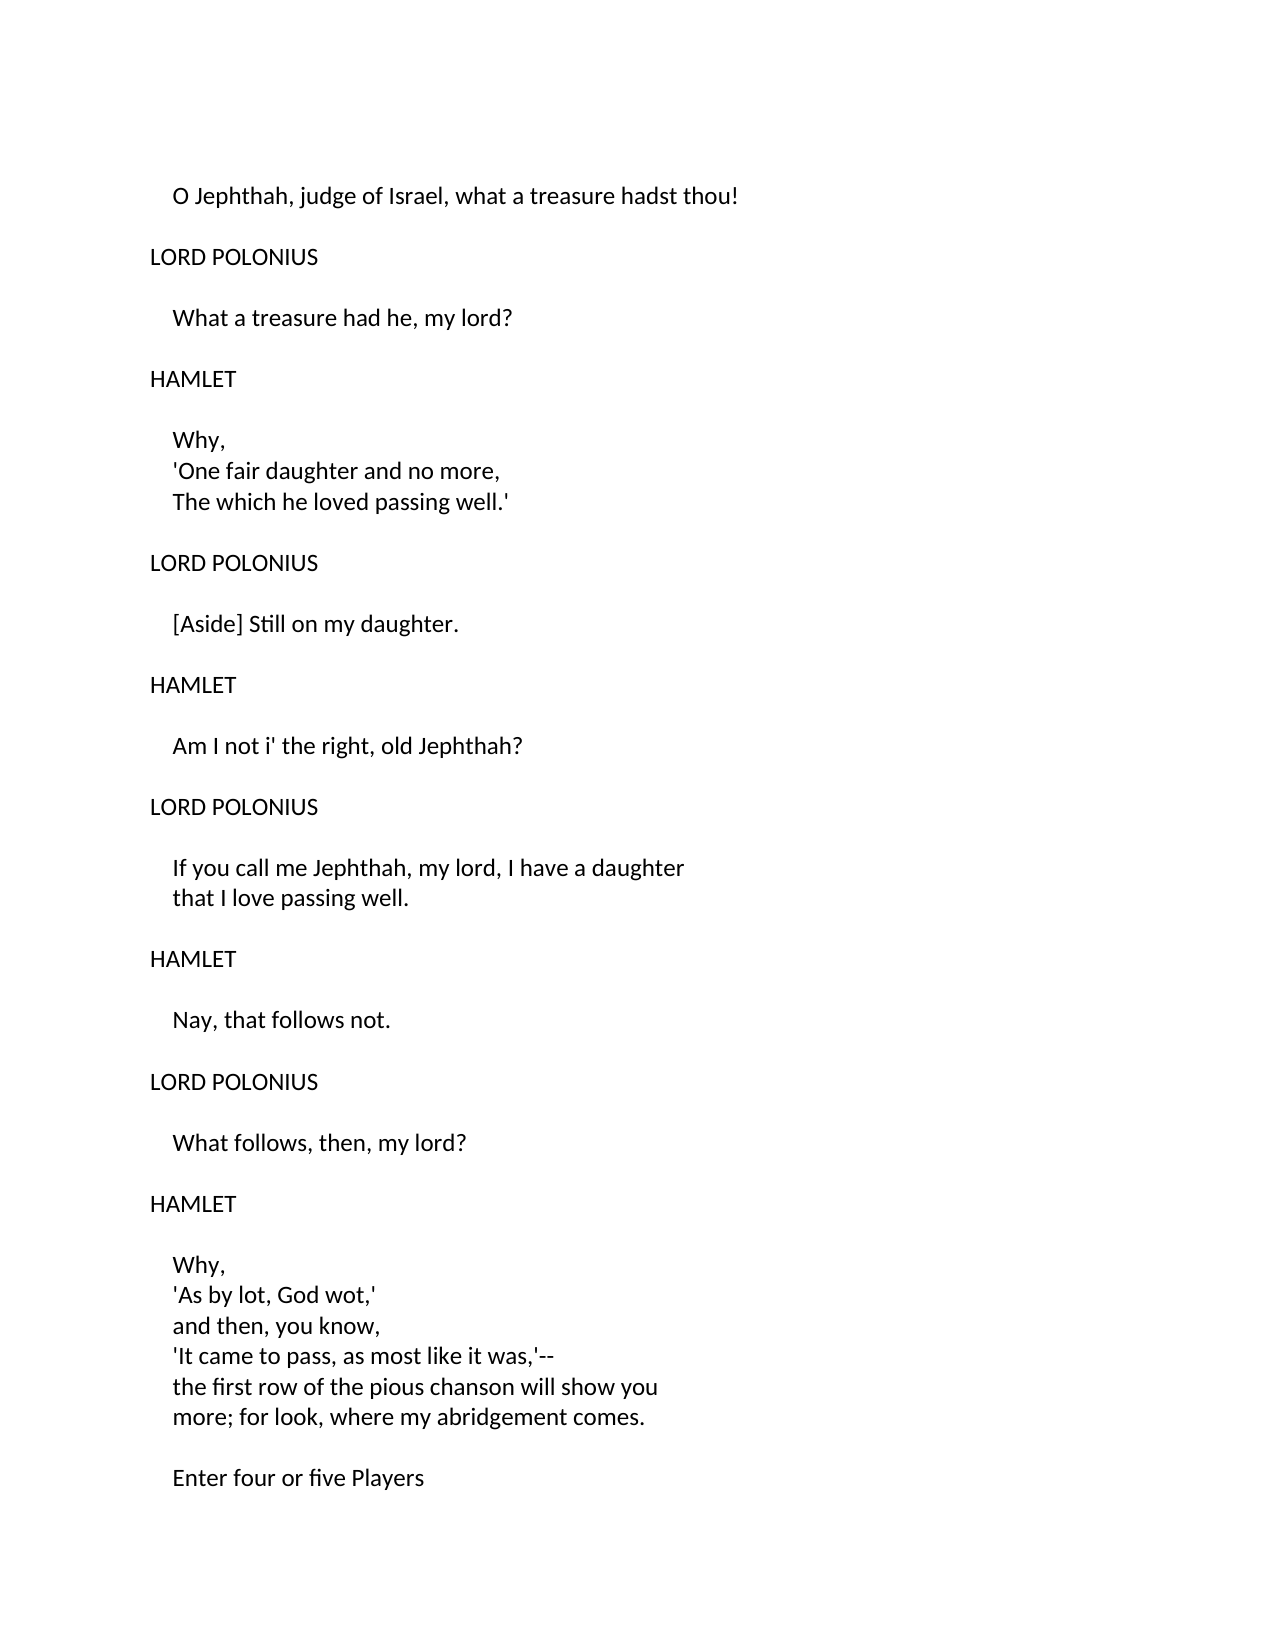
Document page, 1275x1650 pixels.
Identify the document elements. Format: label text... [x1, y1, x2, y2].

text O Jephthah, judge of Israel, what a treasure hadst thou! [150, 181, 1125, 211]
text that I love passing well. [150, 882, 1125, 913]
text 'It came to pass, as most like it was,'-- [150, 1340, 1125, 1371]
text the first row of the pious chanson will show you [150, 1371, 1125, 1401]
text HAMLET [150, 1188, 1125, 1218]
text [Aside] Still on my daughter. [150, 608, 1125, 638]
text LORD POLONIUS [150, 547, 1125, 577]
text What follows, then, my lord? [150, 1127, 1125, 1157]
text 'One fair daughter and no more, [150, 455, 1125, 486]
text LORD POLONIUS [150, 791, 1125, 821]
text 'As by lot, God wot,' [150, 1279, 1125, 1310]
text HAMLET [150, 364, 1125, 394]
text The which he loved passing well.' [150, 486, 1125, 516]
text LORD POLONIUS [150, 1066, 1125, 1096]
text If you call me Jephthah, my lord, I have a daughter [150, 852, 1125, 882]
text Nay, that follows not. [150, 1004, 1125, 1035]
text LORD POLONIUS [150, 242, 1125, 272]
text Enter four or five Players [150, 1462, 1125, 1493]
text Why, [150, 425, 1125, 455]
text HAMLET [150, 943, 1125, 974]
text Why, [150, 1249, 1125, 1279]
text Am I not i' the right, old Jephthah? [150, 730, 1125, 760]
text and then, you know, [150, 1310, 1125, 1340]
text HAMLET [150, 669, 1125, 699]
text more; for look, where my abridgement comes. [150, 1401, 1125, 1432]
text What a treasure had he, my lord? [150, 303, 1125, 333]
